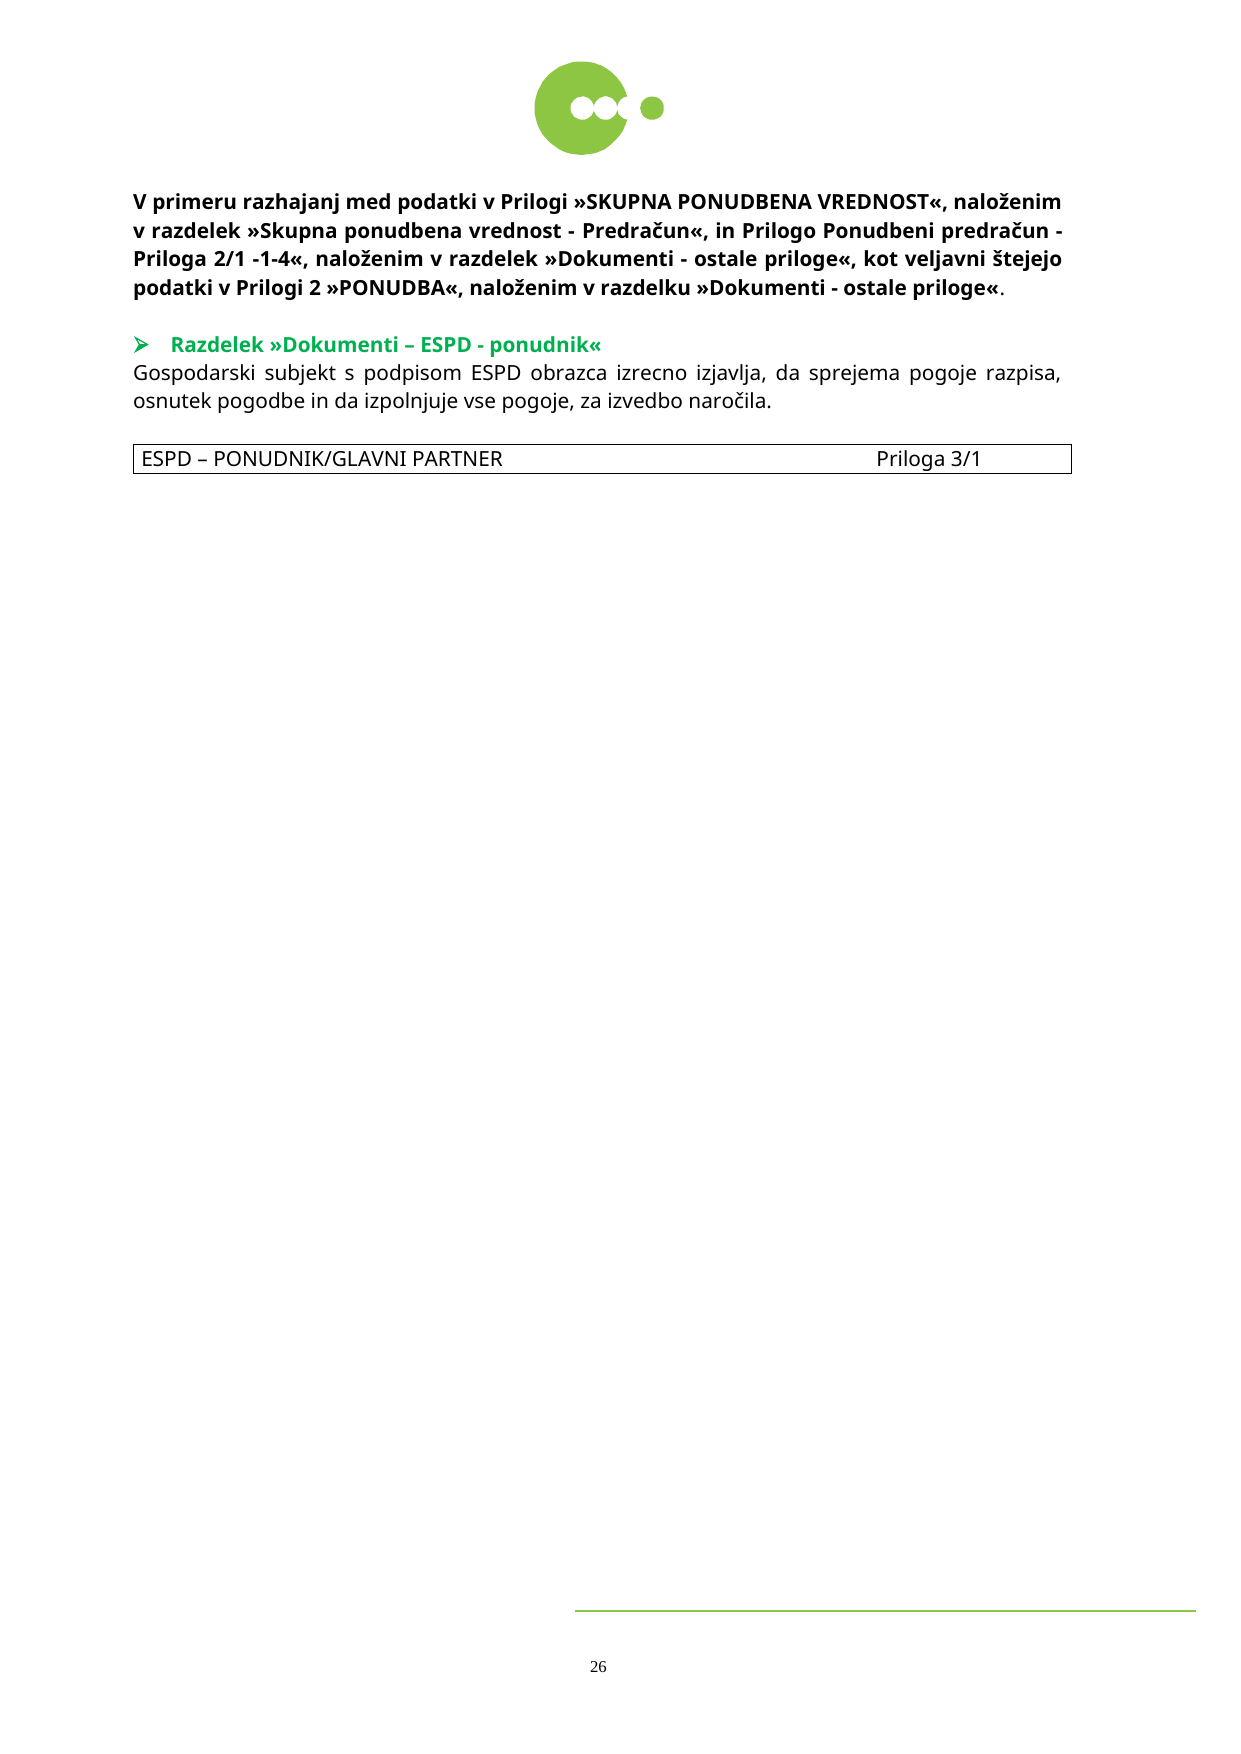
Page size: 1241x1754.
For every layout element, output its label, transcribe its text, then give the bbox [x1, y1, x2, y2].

text V primeru razhajanj med podatki v Prilogi »SKUPNA PONUDBENA VREDNOST«, naloženim v razdelek »Skupna ponudbena vrednost - Predračun«, in Prilogo Ponudbeni predračun - Priloga 2/1 -1-4«, naloženim v razdelek »Dokumenti - ostale priloge«, kot veljavni štejejo podatki v Prilogi 2 »PONUDBA«, naloženim v razdelku »Dokumenti - ostale priloge«. [133, 187, 1063, 301]
list Razdelek »Dokumenti – ESPD - ponudnik« [133, 330, 1063, 358]
table_header ESPD – PONUDNIK/GLAVNI PARTNER Priloga 3/1 [134, 445, 1071, 473]
text Gospodarski subjekt s podpisom ESPD obrazca izrecno izjavlja, da sprejema pogoje razpisa, osnutek pogodbe in da izpolnjuje vse pogoje, za izvedbo naročila. [133, 358, 1063, 415]
